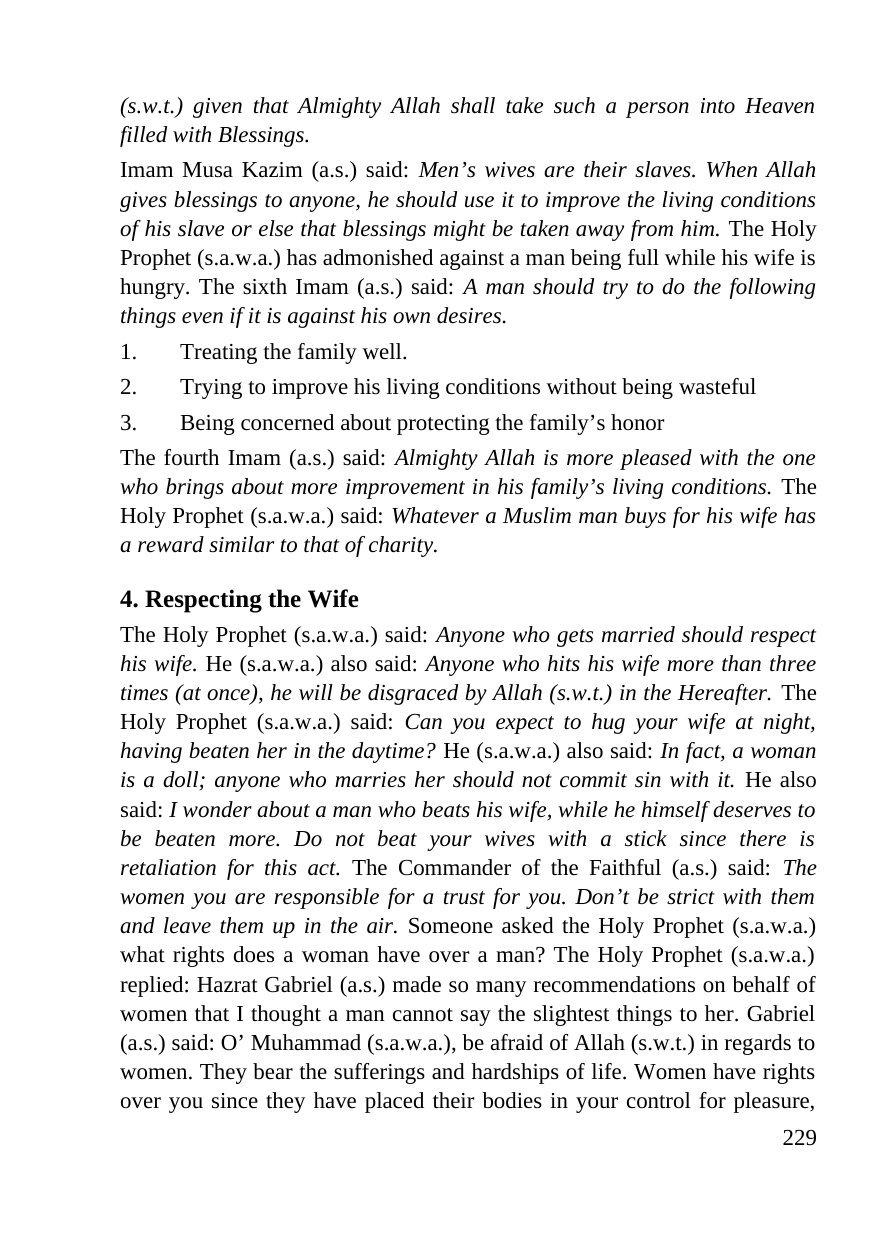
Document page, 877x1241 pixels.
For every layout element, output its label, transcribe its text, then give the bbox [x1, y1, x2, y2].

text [120, 619, 817, 1114]
text 2. Trying to improve his living conditions without being wasteful [120, 371, 817, 400]
text The fourth Imam (a.s.) said: Almighty Allah is more pleased with the one who brings about more improvement in his family’s living conditions. The Holy Prophet (s.a.w.a.) said: Whatever a Muslim man buys for his wife has a reward similar to that of charity. [120, 442, 817, 559]
text Imam Musa Kazim (a.s.) said: Men’s wives are their slaves. When Allah gives blessings to anyone, he should use it to improve the living conditions of his slave or else that blessings might be taken away from him. The Holy Prophet (s.a.w.a.) has admonished against a man being full while his wife is hungry. The sixth Imam (a.s.) said: A man should try to do the following things even if it is against his own desires. [120, 154, 817, 329]
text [120, 90, 817, 148]
text 1. Treating the family well. [120, 336, 817, 365]
subtitle 4. Respecting the Wife [120, 584, 817, 612]
text 3. Being concerned about protecting the family’s honor [120, 407, 817, 436]
